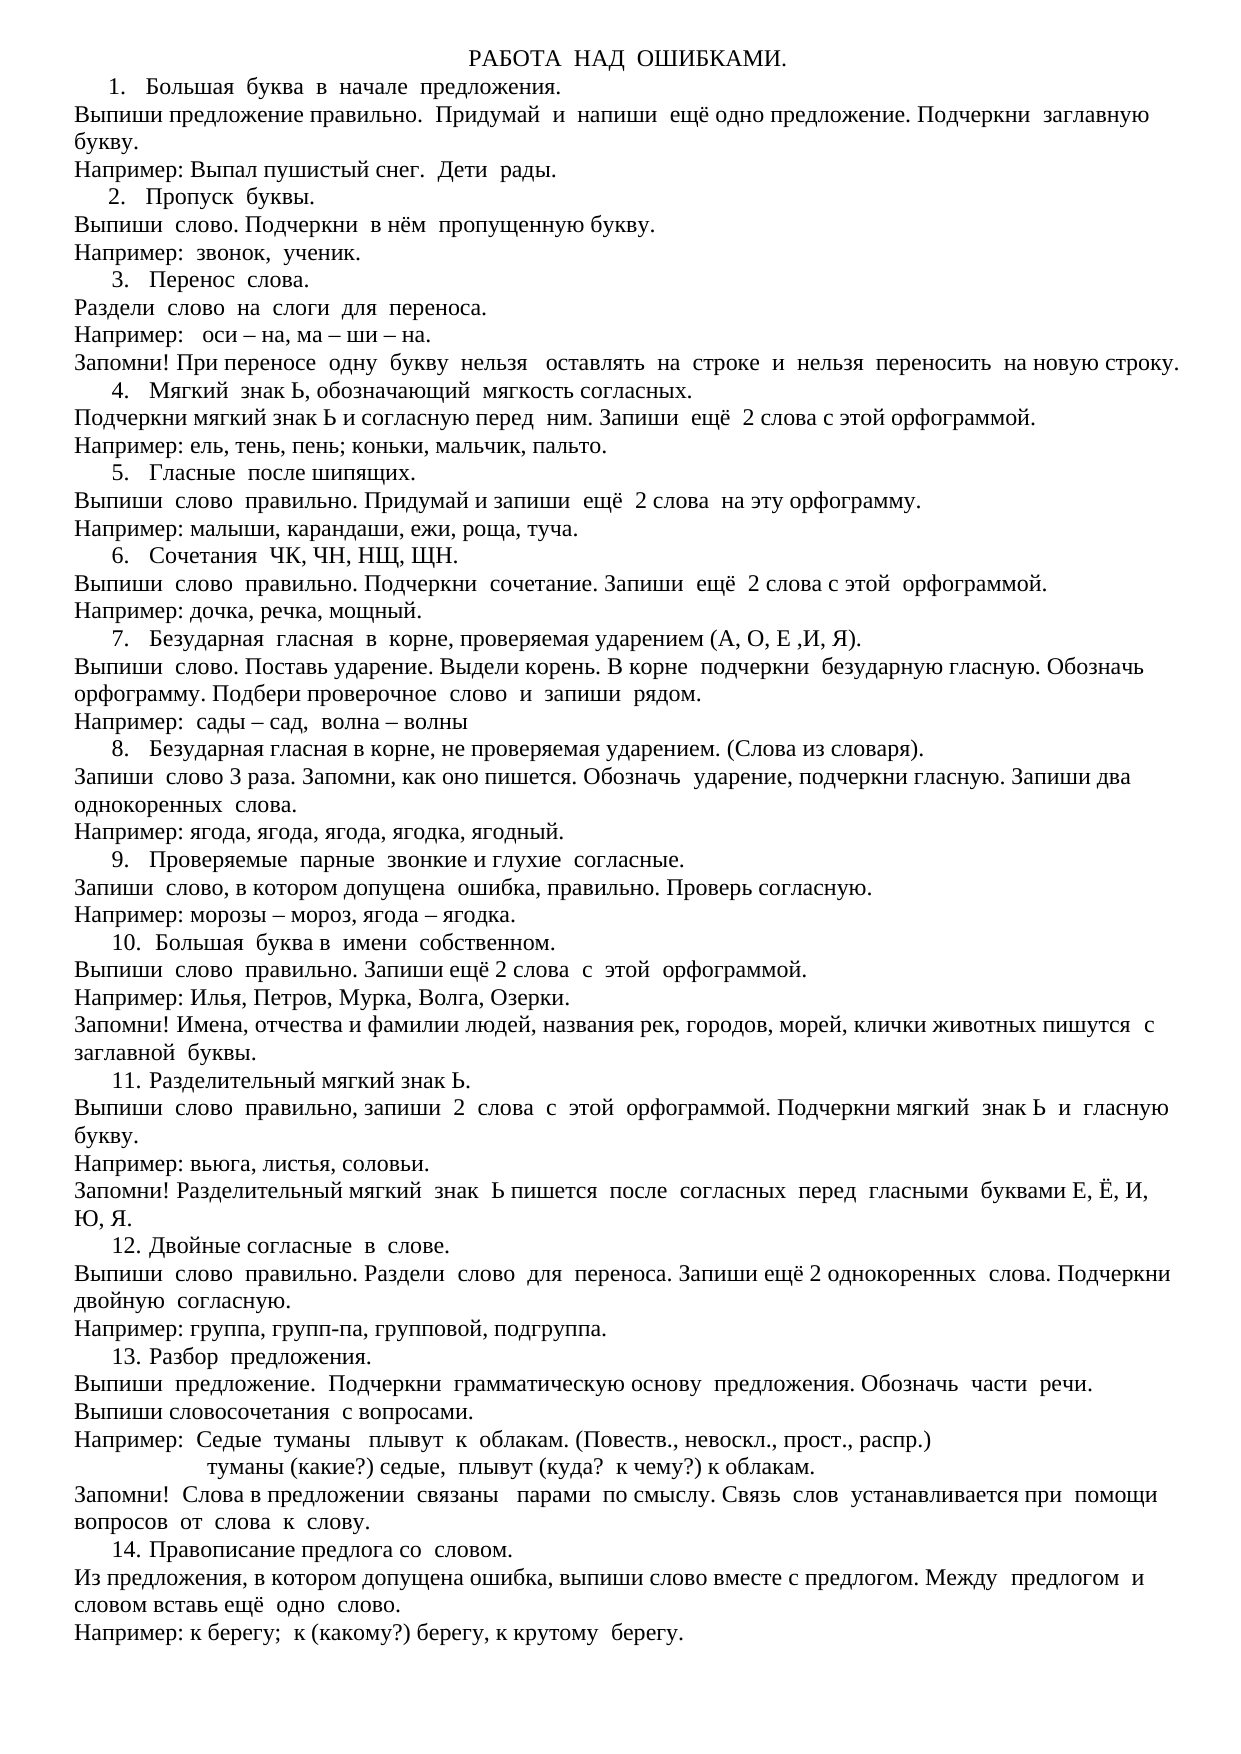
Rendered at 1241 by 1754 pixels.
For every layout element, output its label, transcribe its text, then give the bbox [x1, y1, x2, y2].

text Выпиши предложение. Подчеркни грамматическую основу предложения. Обозначь части речи. Выпиши словосочетания с вопросами. [74, 1369, 1181, 1424]
text Например: оси – на, ма – ши – на. [74, 320, 1181, 348]
text Запиши слово 3 раза. Запомни, как оно пишется. Обозначь ударение, подчеркни гласную. Запиши два однокоренных слова. [74, 762, 1181, 817]
text РАБОТА НАД ОШИБКАМИ. [74, 44, 1181, 72]
text Запомни! Разделительный мягкий знак Ь пишется после согласных перед гласными буквами Е, Ё, И, Ю, Я. [74, 1176, 1181, 1231]
text туманы (какие?) седые, плывут (куда? к чему?) к облакам. [74, 1452, 1181, 1480]
list Сочетания ЧК, ЧН, НЩ, ЩН. [111, 541, 1181, 569]
text Выпиши слово правильно. Раздели слово для переноса. Запиши ещё 2 однокоренных слова. Подчеркни двойную согласную. [74, 1259, 1181, 1314]
text Например: к берегу; к (какому?) берегу, к крутому берегу. [74, 1618, 1181, 1645]
text Выпиши слово правильно. Запиши ещё 2 слова с этой орфограммой. [74, 955, 1181, 983]
text Например: малыши, карандаши, ежи, роща, туча. [74, 514, 1181, 541]
text Выпиши слово. Подчеркни в нём пропущенную букву. [74, 210, 1181, 238]
list Разделительный мягкий знак Ь. [111, 1066, 1181, 1093]
text Например: Илья, Петров, Мурка, Волга, Озерки. [74, 983, 1181, 1011]
list Безударная гласная в корне, не проверяемая ударением. (Слова из словаря). [111, 734, 1181, 762]
list Большая буква в имени собственном. [111, 928, 1181, 955]
text Например: группа, групп-па, групповой, подгруппа. [74, 1314, 1181, 1342]
text Запомни! Имена, отчества и фамилии людей, названия рек, городов, морей, клички животных пишутся с заглавной буквы. [74, 1011, 1181, 1066]
list Мягкий знак Ь, обозначающий мягкость согласных. [111, 376, 1181, 403]
text Подчеркни мягкий знак Ь и согласную перед ним. Запиши ещё 2 слова с этой орфограммой. [74, 403, 1181, 431]
text Запомни! При переносе одну букву нельзя оставлять на строке и нельзя переносить на новую строку. [74, 348, 1181, 376]
list Перенос слова. [111, 265, 1181, 293]
text Например: звонок, ученик. [74, 238, 1181, 265]
list Разбор предложения. [111, 1342, 1181, 1369]
text Выпиши слово правильно, запиши 2 слова с этой орфограммой. Подчеркни мягкий знак Ь и гласную букву. [74, 1093, 1181, 1148]
text Запиши слово, в котором допущена ошибка, правильно. Проверь согласную. [74, 872, 1181, 900]
list Проверяемые парные звонкие и глухие согласные. [111, 845, 1181, 872]
text Выпиши предложение правильно. Придумай и напиши ещё одно предложение. Подчеркни заглавную букву. [74, 99, 1181, 155]
list Правописание предлога со словом. [111, 1535, 1181, 1563]
list Гласные после шипящих. [111, 458, 1181, 486]
text Запомни! Слова в предложении связаны парами по смыслу. Связь слов устанавливается при помощи вопросов от слова к слову. [74, 1480, 1181, 1535]
list Двойные согласные в слове. [111, 1231, 1181, 1259]
text Выпиши слово правильно. Подчеркни сочетание. Запиши ещё 2 слова с этой орфограммой. [74, 569, 1181, 596]
text Из предложения, в котором допущена ошибка, выпиши слово вместе с предлогом. Между предлогом и словом вставь ещё одно слово. [74, 1563, 1181, 1618]
text Например: сады – сад, волна – волны [74, 707, 1181, 734]
text Выпиши слово правильно. Придумай и запиши ещё 2 слова на эту орфограмму. [74, 486, 1181, 514]
text Например: Выпал пушистый снег. Дети рады. [74, 155, 1181, 182]
text Например: морозы – мороз, ягода – ягодка. [74, 900, 1181, 928]
text Раздели слово на слоги для переноса. [74, 293, 1181, 320]
text Например: вьюга, листья, соловьи. [74, 1148, 1181, 1176]
list Большая буква в начале предложения. [108, 72, 1181, 99]
text Например: дочка, речка, мощный. [74, 596, 1181, 624]
text Например: Седые туманы плывут к облакам. (Повеств., невоскл., прост., распр.) [74, 1424, 1181, 1452]
text Например: ягода, ягода, ягода, ягодка, ягодный. [74, 817, 1181, 845]
list Безударная гласная в корне, проверяемая ударением (А, О, Е ,И, Я). [111, 624, 1181, 652]
list Пропуск буквы. [108, 182, 1181, 210]
text Выпиши слово. Поставь ударение. Выдели корень. В корне подчеркни безударную гласную. Обозначь орфограмму. Подбери проверочное слово и запиши рядом. [74, 652, 1181, 707]
text Например: ель, тень, пень; коньки, мальчик, пальто. [74, 431, 1181, 458]
